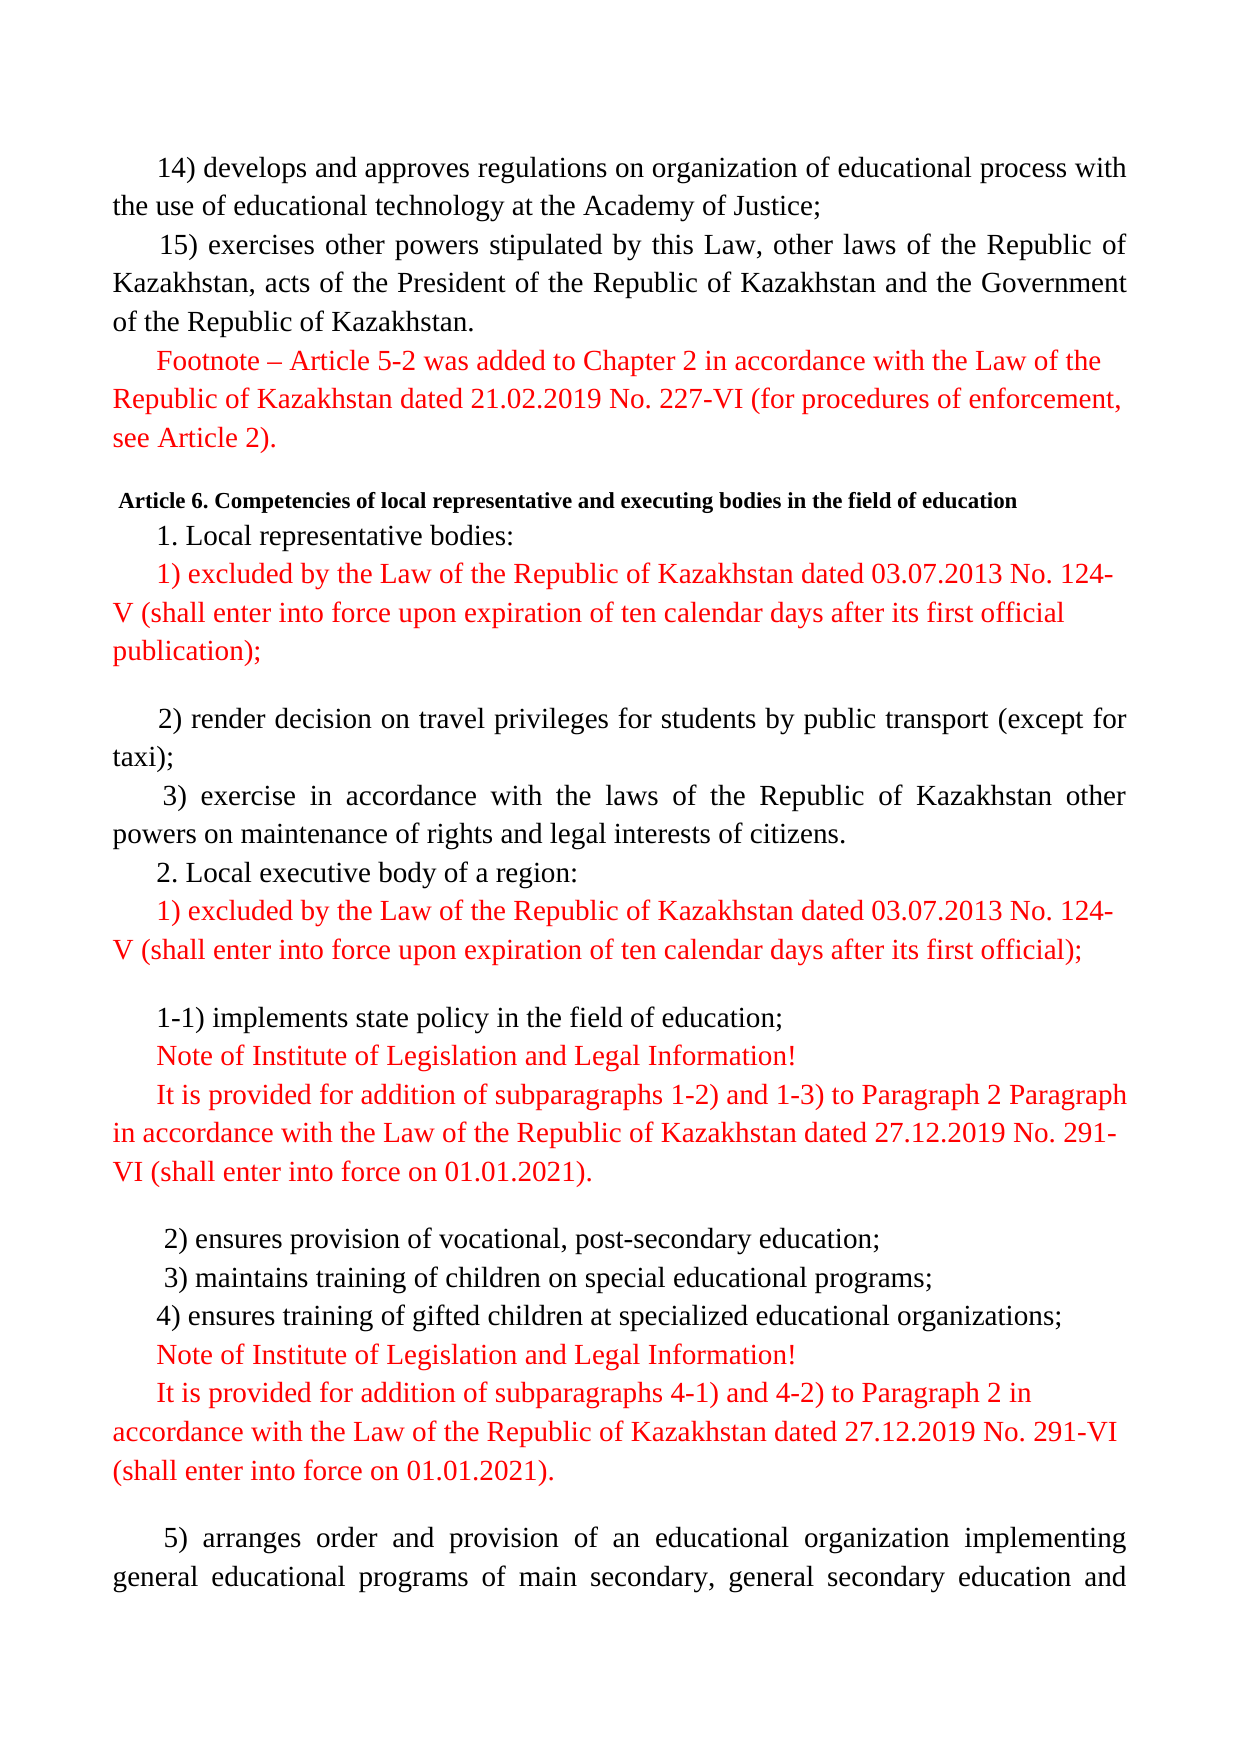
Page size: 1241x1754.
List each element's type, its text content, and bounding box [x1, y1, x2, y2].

text 2) ensures provision of vocational, post-secondary education; [112, 1221, 1128, 1255]
text 2) render decision on travel privileges for students by public transport (except for taxi); [112, 701, 1128, 773]
text Footnote – Article 5-2 was added to Chapter 2 in accordance with the Law of the Republic of Kazakhstan dated 21.02.2019 No. 227-VI (for procedures of enforcement, see Article 2). [112, 343, 1128, 483]
text 4) ensures training of gifted children at specialized educational organizations; [112, 1298, 1128, 1332]
text Note of Institute of Legislation and Legal Information! It is provided for addition of subparagraphs 4-1) and 4-2) to Paragraph 2 in accordance with the Law of the Republic of Kazakhstan dated 27.12.2019 No. 291-VI (shall enter into force on 01.01.2021). [112, 1337, 1128, 1516]
text 3) exercise in accordance with the laws of the Republic of Kazakhstan other powers on maintenance of rights and legal interests of citizens. [112, 778, 1128, 850]
text 3) maintains training of children on special educational programs; [112, 1260, 1128, 1293]
text 1-1) implements state policy in the field of education; [112, 1000, 1128, 1033]
text 14) develops and approves regulations on organization of educational process with the use of educational technology at the Academy of Justice; [112, 150, 1128, 222]
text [112, 1520, 1128, 1592]
text 1. Local representative bodies: [112, 518, 1128, 551]
text 1) excluded by the Law of the Republic of Kazakhstan dated 03.07.2013 No. 124-V (shall enter into force upon expiration of ten calendar days after its first official publication); [112, 556, 1128, 697]
text Note of Institute of Legislation and Legal Information! It is provided for addition of subparagraphs 1-2) and 1-3) to Paragraph 2 Paragraph in accordance with the Law of the Republic of Kazakhstan dated 27.12.2019 No. 291-VI (shall enter into force on 01.01.2021). [112, 1038, 1128, 1218]
text Article 6. Competencies of local representative and executing bodies in the field of education [112, 487, 1128, 514]
text 15) exercises other powers stipulated by this Law, other laws of the Republic of Kazakhstan, acts of the President of the Republic of Kazakhstan and the Government of the Republic of Kazakhstan. [112, 227, 1128, 338]
text 1) excluded by the Law of the Republic of Kazakhstan dated 03.07.2013 No. 124-V (shall enter into force upon expiration of ten calendar days after its first official); [112, 893, 1128, 996]
text 2. Local executive body of a region: [112, 855, 1128, 888]
